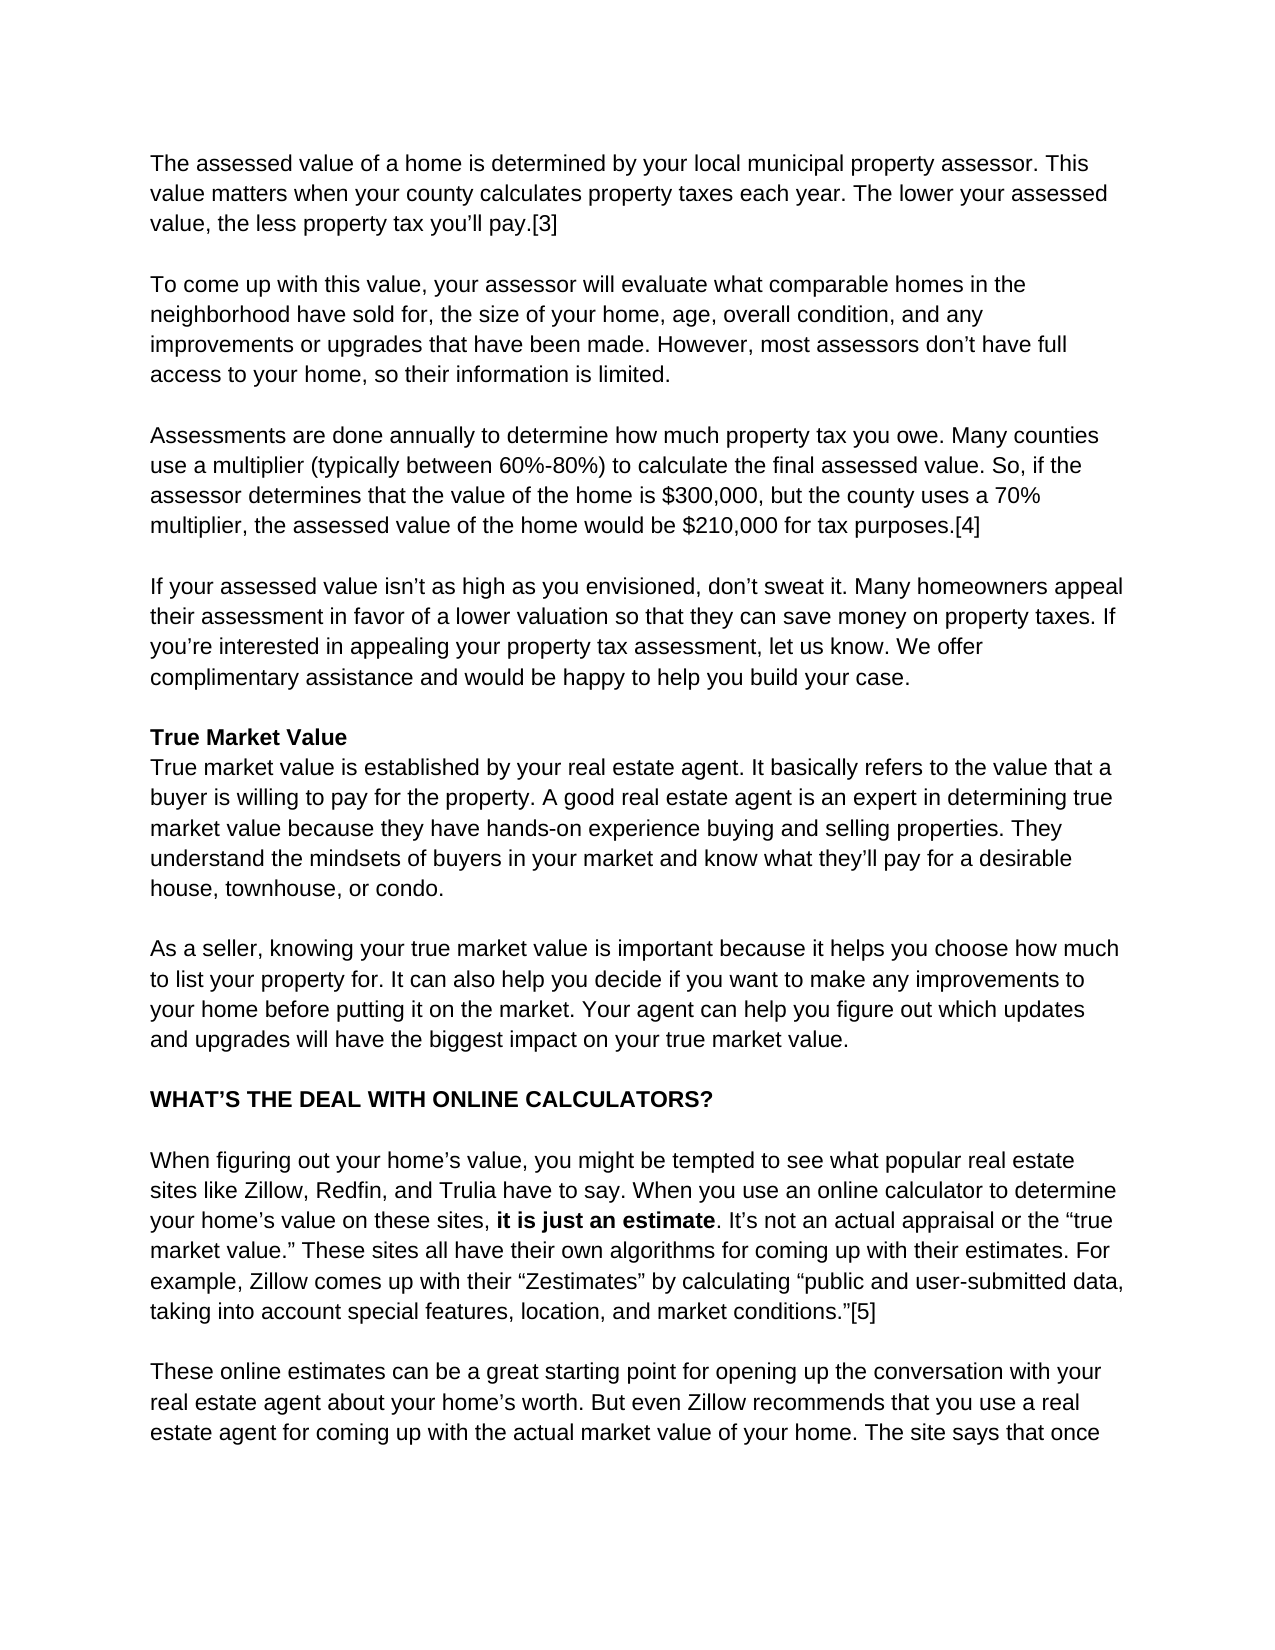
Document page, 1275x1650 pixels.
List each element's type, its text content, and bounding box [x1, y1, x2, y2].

text When figuring out your home’s value, you might be tempted to see what popular real estate sites like Zillow, Redfin, and Trulia have to say. When you use an online calculator to determine your home’s value on these sites, it is just an estimate. It’s not an actual appraisal or the “true market value.” These sites all have their own algorithms for coming up with their estimates. For example, Zillow comes up with their “Zestimates” by calculating “public and user-submitted data, taking into account special features, location, and market conditions.”[5] [150, 1147, 1125, 1324]
text Assessments are done annually to determine how much property tax you owe. Many counties use a multiplier (typically between 60%-80%) to calculate the final assessed value. So, if the assessor determines that the value of the home is $300,000, but the county uses a 70% multiplier, the assessed value of the home would be $210,000 for tax purposes.[4] [150, 422, 1125, 539]
text True Market Value [150, 724, 1125, 750]
text WHAT’S THE DEAL WITH ONLINE CALCULATORS? [150, 1086, 1125, 1113]
text True market value is established by your real estate agent. It basically refers to the value that a buyer is willing to pay for the property. A good real estate agent is an expert in determining true market value because they have hands-on experience buying and selling properties. They understand the mindsets of buyers in your market and know what they’ll pay for a desirable house, townhouse, or condo. [150, 754, 1125, 901]
text As a seller, knowing your true market value is important because it helps you choose how much to list your property for. It can also help you decide if you want to make any improvements to your home before putting it on the market. Your agent can help you figure out which updates and upgrades will have the biggest impact on your true market value. [150, 935, 1125, 1052]
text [150, 1358, 1125, 1445]
text The assessed value of a home is determined by your local municipal property assessor. This value matters when your county calculates property taxes each year. The lower your assessed value, the less property tax you’ll pay.[3] [150, 150, 1125, 237]
text To come up with this value, your assessor will evaluate what comparable homes in the neighborhood have sold for, the size of your home, age, overall condition, and any improvements or upgrades that have been made. However, most assessors don’t have full access to your home, so their information is limited. [150, 271, 1125, 388]
text If your assessed value isn’t as high as you envisioned, don’t sweat it. Many homeowners appeal their assessment in favor of a lower valuation so that they can save money on property taxes. If you’re interested in appealing your property tax assessment, let us know. We offer complimentary assistance and would be happy to help you build your case. [150, 573, 1125, 690]
